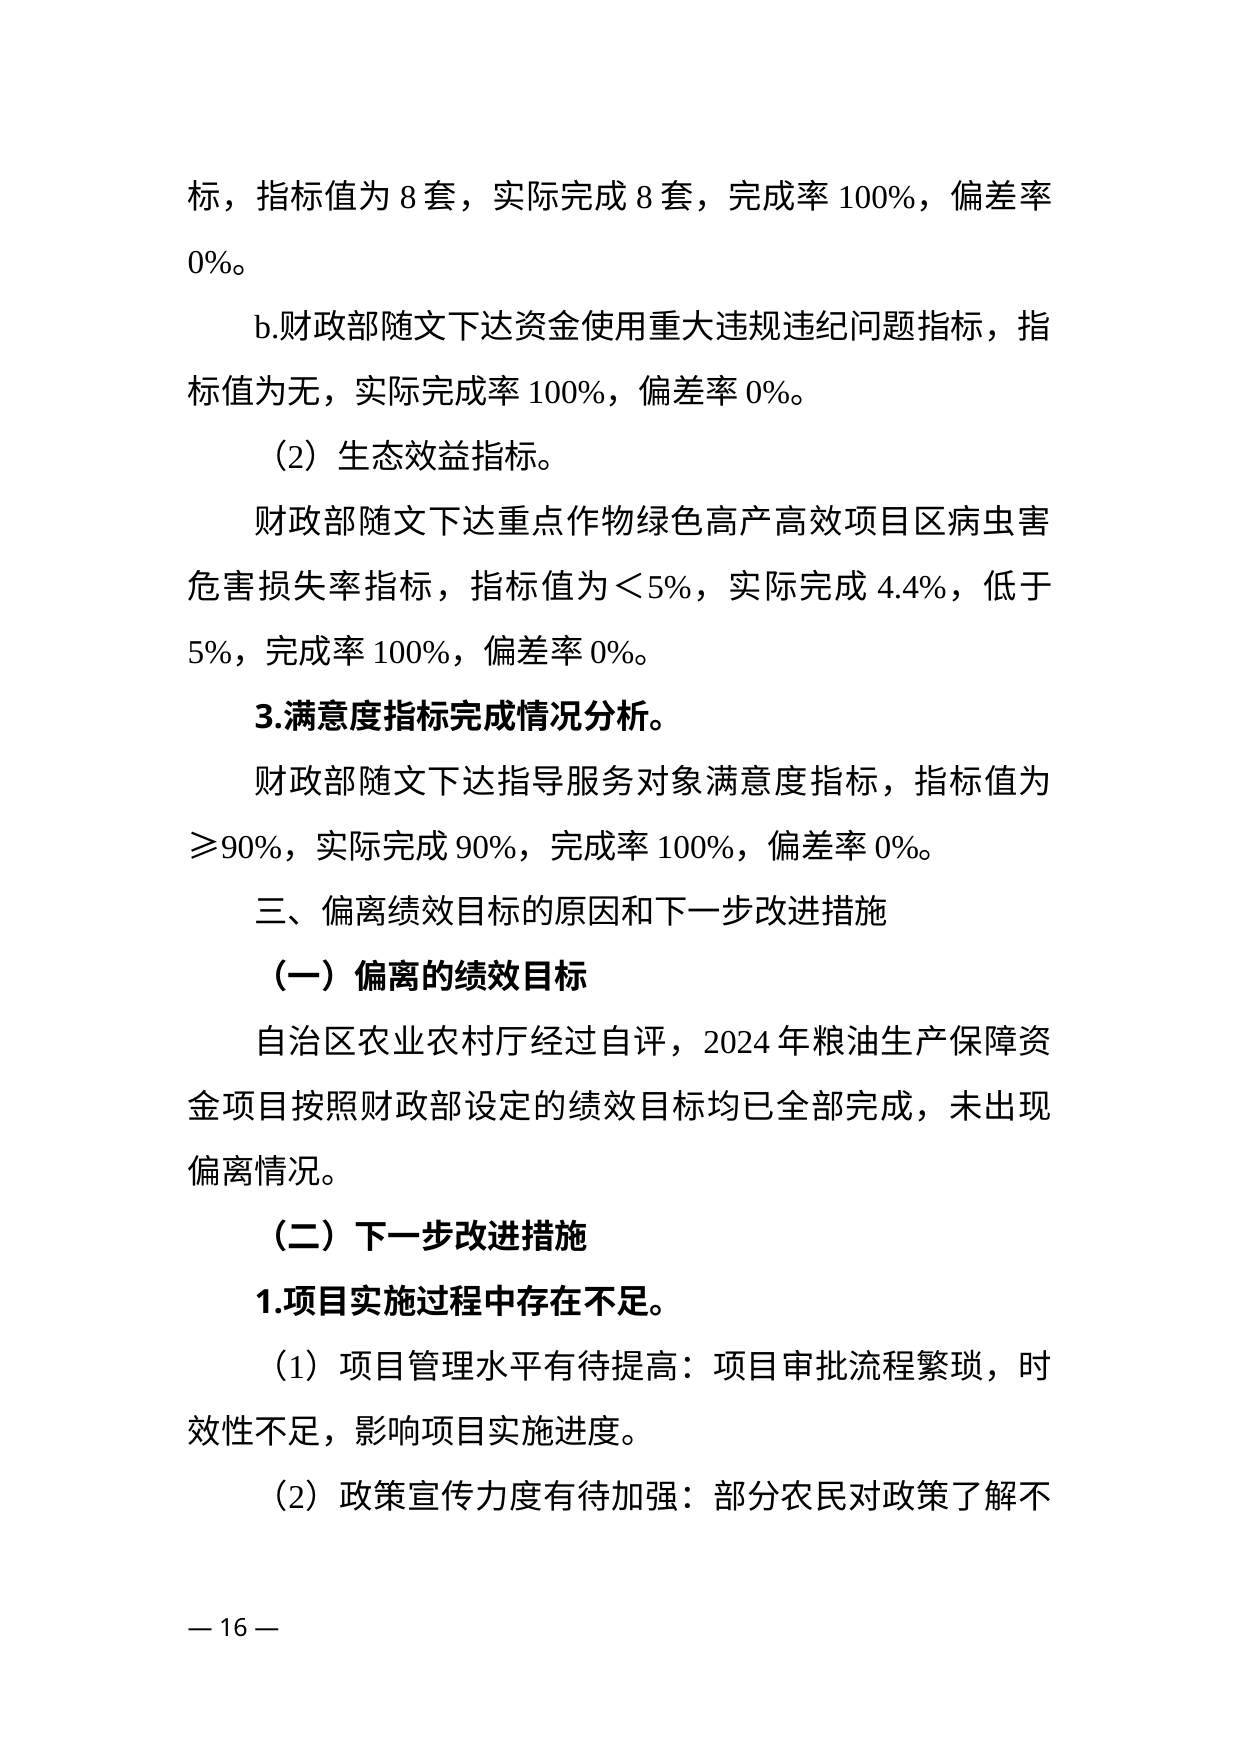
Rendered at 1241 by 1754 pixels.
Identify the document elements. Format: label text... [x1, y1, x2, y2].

text 财政部随文下达重点作物绿色高产高效项目区病虫害危害损失率指标，指标值为＜5%，实际完成4.4%，低于5%，完成率100%，偏差率0%。 [187, 487, 1053, 682]
text （1）项目管理水平有待提高：项目审批流程繁琐，时效性不足，影响项目实施进度。 [187, 1332, 1053, 1462]
text （2）生态效益指标。 [187, 422, 1053, 487]
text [187, 162, 1053, 292]
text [187, 1462, 1053, 1571]
text （一）偏离的绩效目标 [187, 942, 1053, 1007]
text b.财政部随文下达资金使用重大违规违纪问题指标，指标值为无，实际完成率100%，偏差率0%。 [187, 292, 1053, 422]
text 财政部随文下达指导服务对象满意度指标，指标值为≥90%，实际完成90%，完成率100%，偏差率0%。 [187, 747, 1053, 877]
text 1.项目实施过程中存在不足。 [187, 1267, 1053, 1332]
text （二）下一步改进措施 [187, 1202, 1053, 1267]
text 自治区农业农村厅经过自评，2024年粮油生产保障资金项目按照财政部设定的绩效目标均已全部完成，未出现偏离情况。 [187, 1007, 1053, 1202]
list 偏离绩效目标的原因和下一步改进措施 [187, 877, 1053, 942]
text 3.满意度指标完成情况分析。 [187, 682, 1053, 747]
